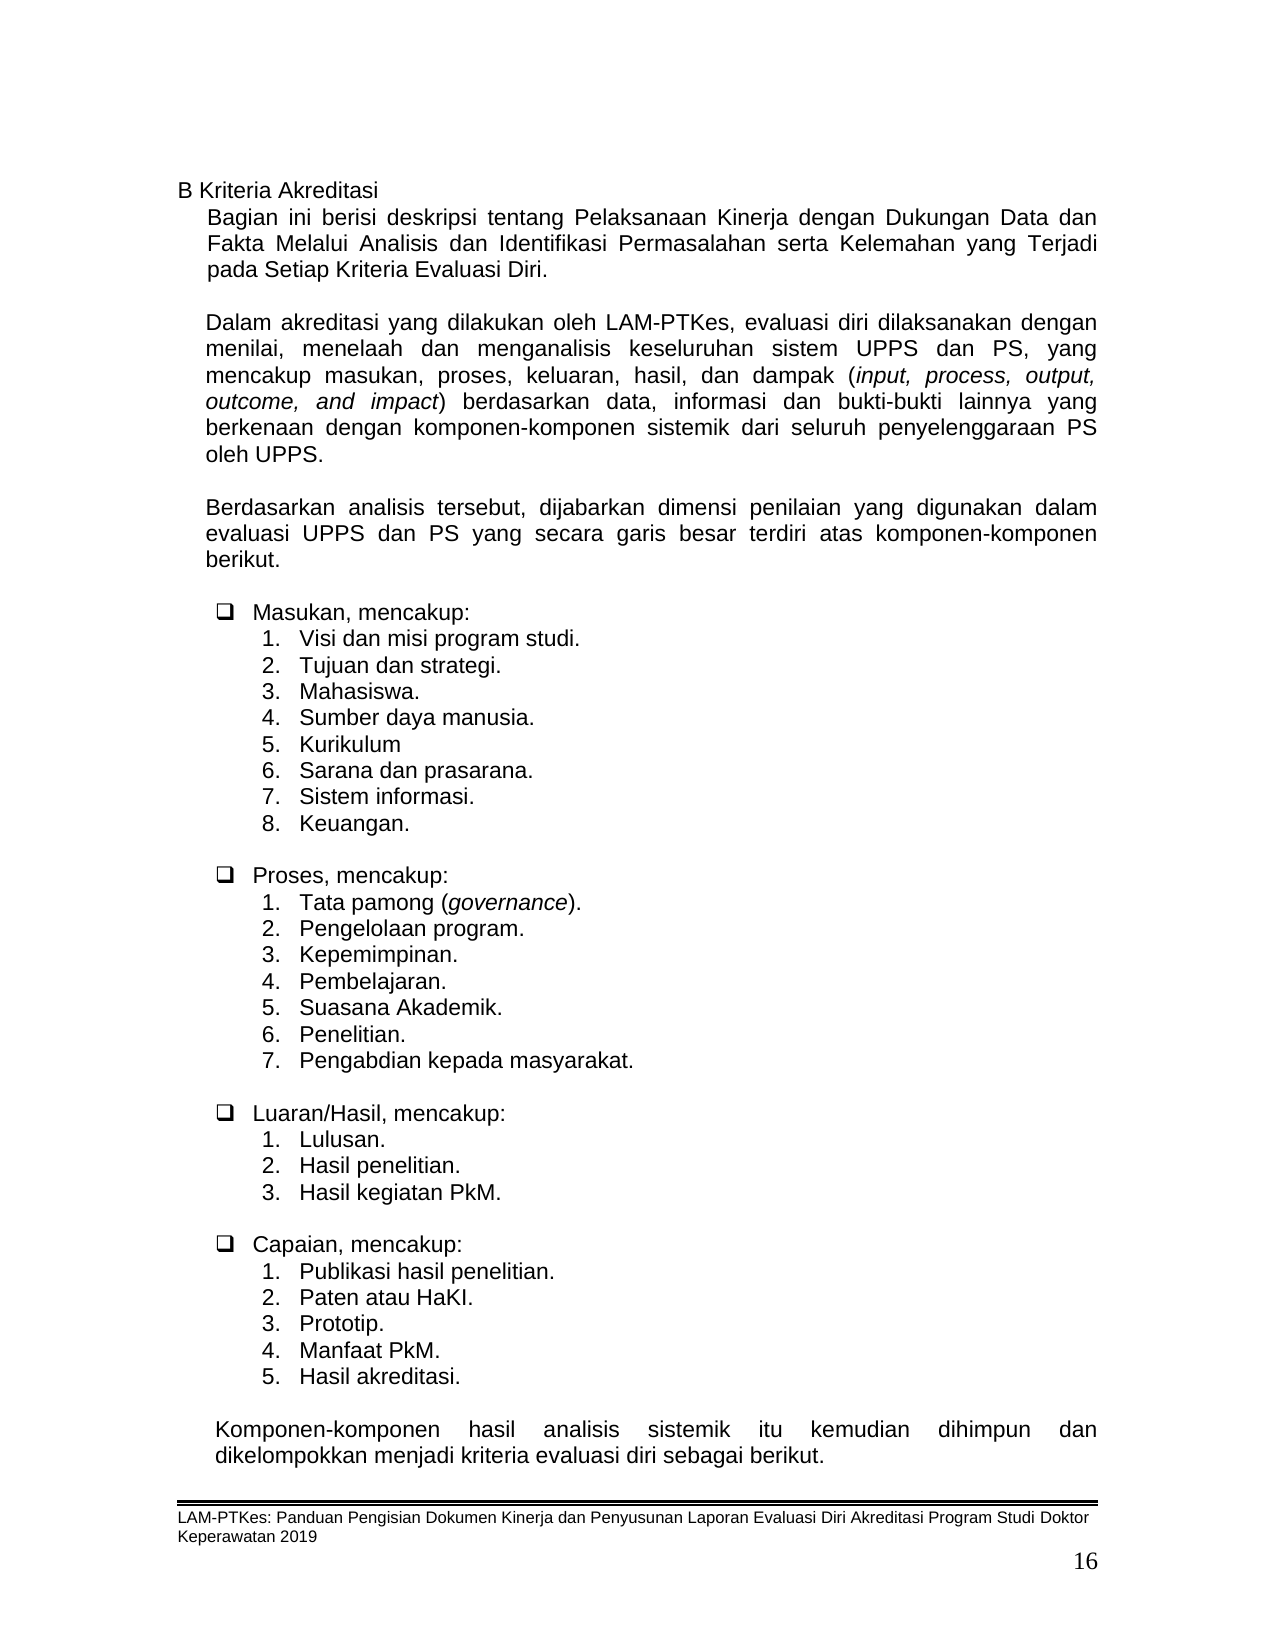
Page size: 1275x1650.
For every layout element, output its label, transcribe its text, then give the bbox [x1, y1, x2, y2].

list Hasil akreditasi. [262, 1363, 1098, 1389]
list Mahasiswa. [262, 678, 1098, 704]
list Penelitian. [262, 1021, 1098, 1047]
list Proses, mencakup: [215, 862, 1098, 889]
list Sarana dan prasarana. [262, 757, 1098, 783]
list Hasil penelitian. [262, 1152, 1098, 1179]
list Pengabdian kepada masyarakat. [262, 1047, 1098, 1073]
subtitle B Kriteria Akreditasi [177, 177, 1098, 203]
list Hasil kegiatan PkM. [262, 1179, 1098, 1205]
list Tujuan dan strategi. [262, 652, 1098, 678]
list Publikasi hasil penelitian. [262, 1258, 1098, 1284]
list Keuangan. [262, 810, 1098, 836]
list Pembelajaran. [262, 968, 1098, 994]
list Capaian, mencakup: [215, 1231, 1098, 1258]
list Paten atau HaKI. [262, 1284, 1098, 1310]
list Prototip. [262, 1310, 1098, 1337]
list Bagian ini berisi deskripsi tentang Pelaksanaan Kinerja dengan Dukungan Data dan Fakta Melalui Analisis dan Identifikasi Permasalahan serta Kelemahan yang Terjadi pada Setiap Kriteria Evaluasi Diri. [207, 203, 1098, 283]
list Masukan, mencakup: [215, 599, 1098, 625]
list Luaran/Hasil, mencakup: [215, 1099, 1098, 1126]
list Sistem informasi. [262, 783, 1098, 810]
list Sumber daya manusia. [262, 704, 1098, 731]
list Pengelolaan program. [262, 915, 1098, 941]
list Kurikulum [262, 731, 1098, 757]
list Tata pamong (governance). [262, 889, 1098, 915]
text Komponen-komponen hasil analisis sistemik itu kemudian dihimpun dan dikelompokkan menjadi kriteria evaluasi diri sebagai berikut. [215, 1416, 1098, 1468]
list Visi dan misi program studi. [262, 625, 1098, 652]
list Manfaat PkM. [262, 1337, 1098, 1363]
text Berdasarkan analisis tersebut, dijabarkan dimensi penilaian yang digunakan dalam evaluasi UPPS dan PS yang secara garis besar terdiri atas komponen-komponen berikut. [205, 493, 1098, 572]
text Dalam akreditasi yang dilakukan oleh LAM-PTKes, evaluasi diri dilaksanakan dengan menilai, menelaah dan menganalisis keseluruhan sistem UPPS dan PS, yang mencakup masukan, proses, keluaran, hasil, dan dampak (input, process, output, outcome, and impact) berdasarkan data, informasi dan bukti-bukti lainnya yang berkenaan dengan komponen-komponen sistemik dari seluruh penyelenggaraan PS oleh UPPS. [205, 309, 1098, 467]
list Suasana Akademik. [262, 994, 1098, 1021]
list Lulusan. [262, 1126, 1098, 1152]
list Kepemimpinan. [262, 941, 1098, 968]
